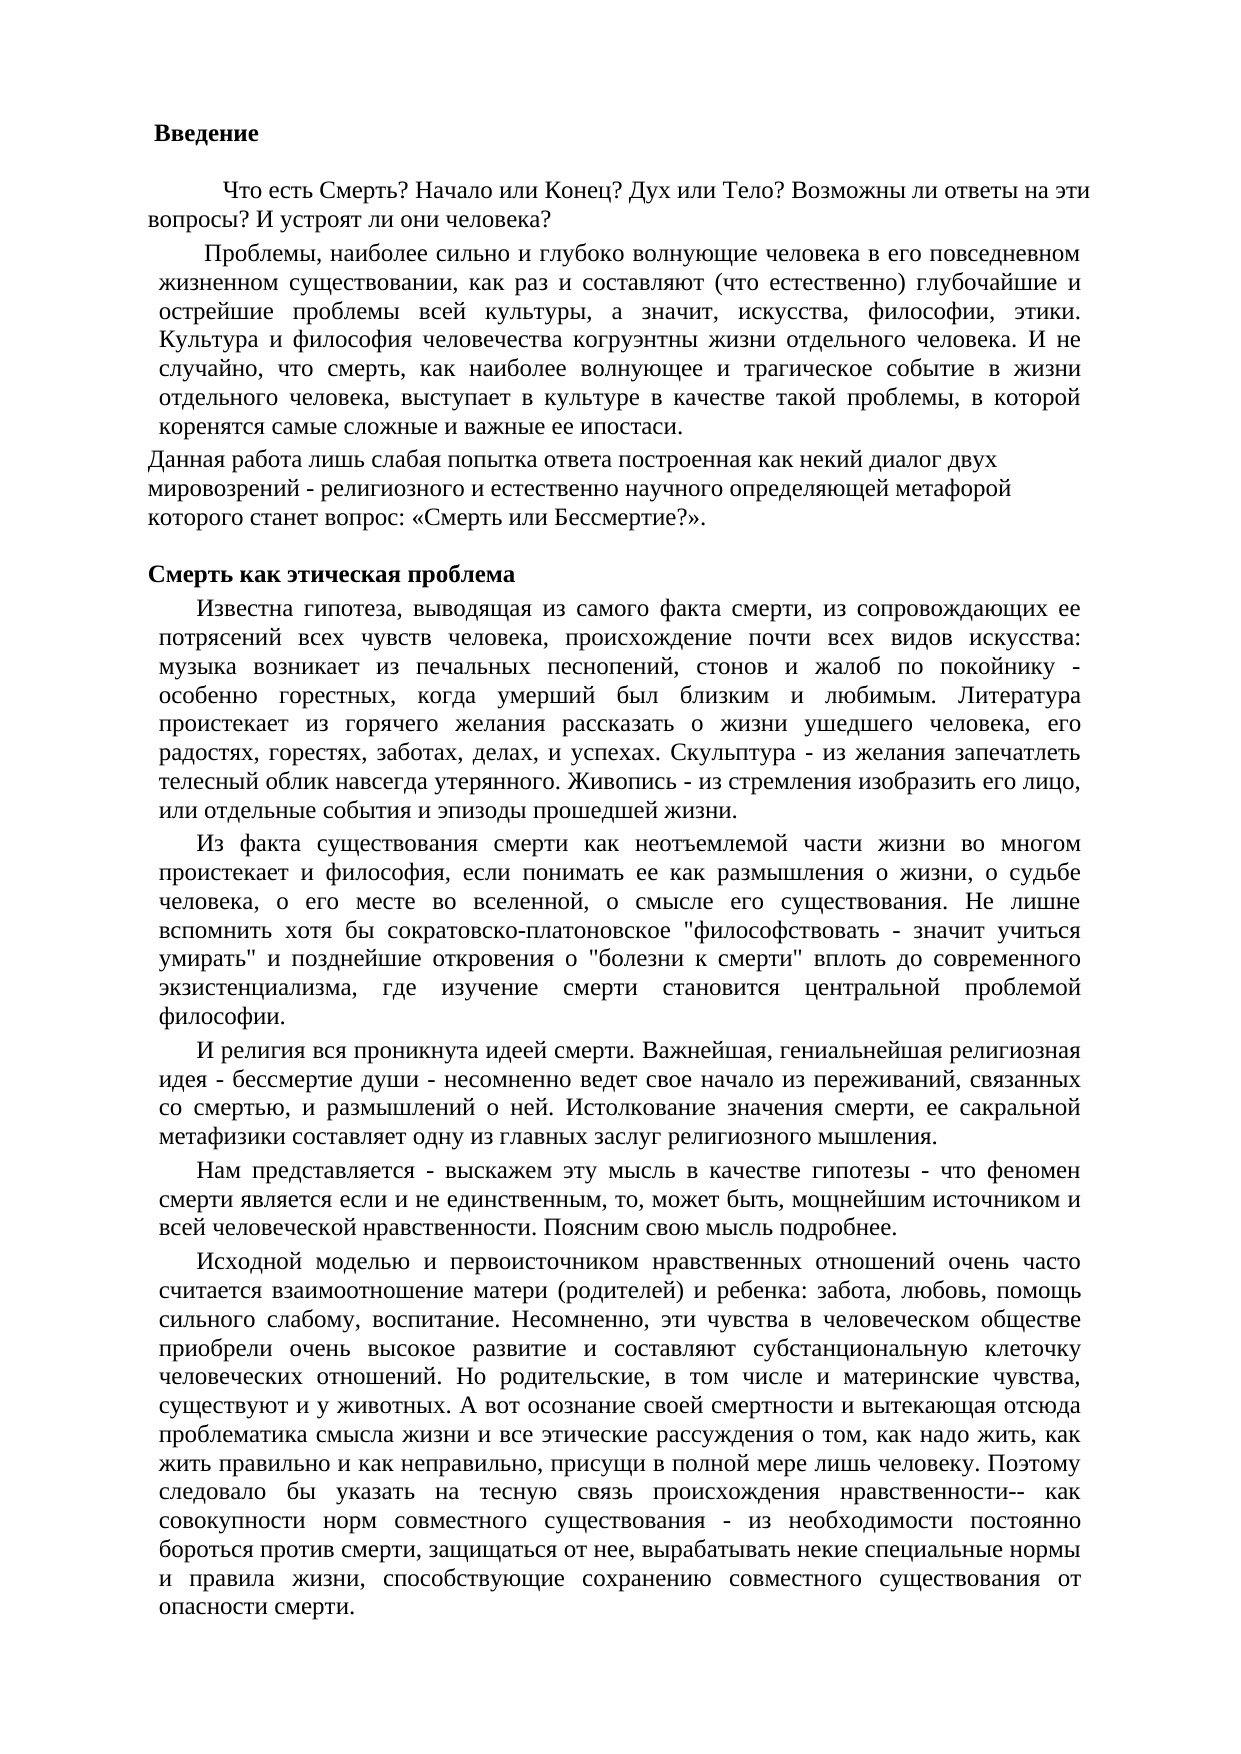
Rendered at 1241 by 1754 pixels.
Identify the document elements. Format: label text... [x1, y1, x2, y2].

text Что есть Смерть? Начало или Конец? Дух или Тело? Возможны ли ответы на эти вопросы? И устроят ли они человека? [148, 176, 1092, 233]
text Смерть как этическая проблема [148, 559, 1092, 588]
text Из факта существования смерти как неотъемлемой части жизни во многом проистекает и философия, если понимать ее как размышления о жизни, о судьбе человека, о его месте во вселенной, о смысле его существования. Не лишне вспомнить хотя бы сократовско-платоновское "философствовать - значит учиться умирать" и позднейшие откровения о "болезни к смерти" вплоть до современного экзистенциализма, где изучение смерти становится центральной проблемой философии. [158, 828, 1082, 1030]
text Данная работа лишь слабая попытка ответа построенная как некий диалог двух мировозрений - религиозного и естественно научного определяющей метафорой которого станет вопрос: «Смерть или Бессмертие?». [148, 444, 1092, 531]
text Нам представляется - выскажем эту мысль в качестве гипотезы - что феномен смерти является если и не единственным, то, может быть, мощнейшим источником и всей человеческой нравственности. Поясним свою мысль подробнее. [158, 1155, 1082, 1241]
text Проблемы, наиболее сильно и глубоко волнующие человека в его повседневном жизненном существовании, как раз и составляют (что естественно) глубочайшие и острейшие проблемы всей культуры, а значит, искусства, философии, этики. Культура и философия человечества когруэнтны жизни отдельного человека. И не случайно, что смерть, как наиболее волнующее и трагическое событие в жизни отдельного человека, выступает в культуре в качестве такой проблемы, в которой коренятся самые сложные и важные ее ипостаси. [158, 238, 1082, 439]
text Введение [148, 118, 1092, 147]
text Известна гипотеза, выводящая из самого факта смерти, из сопровождающих ее потрясений всех чувств человека, происхождение почти всех видов искусства: музыка возникает из печальных песнопений, стонов и жалоб по покойнику - особенно горестных, когда умерший был близким и любимым. Литература проистекает из горячего желания рассказать о жизни ушедшего человека, его радостях, горестях, заботах, делах, и успехах. Скульптура - из желания запечатлеть телесный облик навсегда утерянного. Живопись - из стремления изобразить его лицо, или отдельные события и эпизоды прошедшей жизни. [158, 593, 1082, 823]
text И религия вся проникнута идеей смерти. Важнейшая, гениальнейшая религиозная идея - бессмертие души - несомненно ведет свое начало из переживаний, связанных со смертью, и размышлений о ней. Истолкование значения смерти, ее сакральной метафизики составляет одну из главных заслуг религиозного мышления. [158, 1035, 1082, 1150]
text Исходной моделью и первоисточником нравственных отношений очень часто считается взаимоотношение матери (родителей) и ребенка: забота, любовь, помощь сильного слабому, воспитание. Несомненно, эти чувства в человеческом обществе приобрели очень высокое развитие и составляют субстанциональную клеточку человеческих отношений. Но родительские, в том числе и материнские чувства, существуют и у животных. А вот осознание своей смертности и вытекающая отсюда проблематика смысла жизни и все этические рассуждения о том, как надо жить, как жить правильно и как неправильно, присущи в полной мере лишь человеку. Поэтому следовало бы указать на тесную связь происхождения нравственности-- как совокупности норм совместного существования - из необходимости постоянно бороться против смерти, защищаться от нее, вырабатывать некие специальные нормы и правила жизни, способствующие сохранению совместного существования от опасности смерти. [158, 1246, 1082, 1620]
